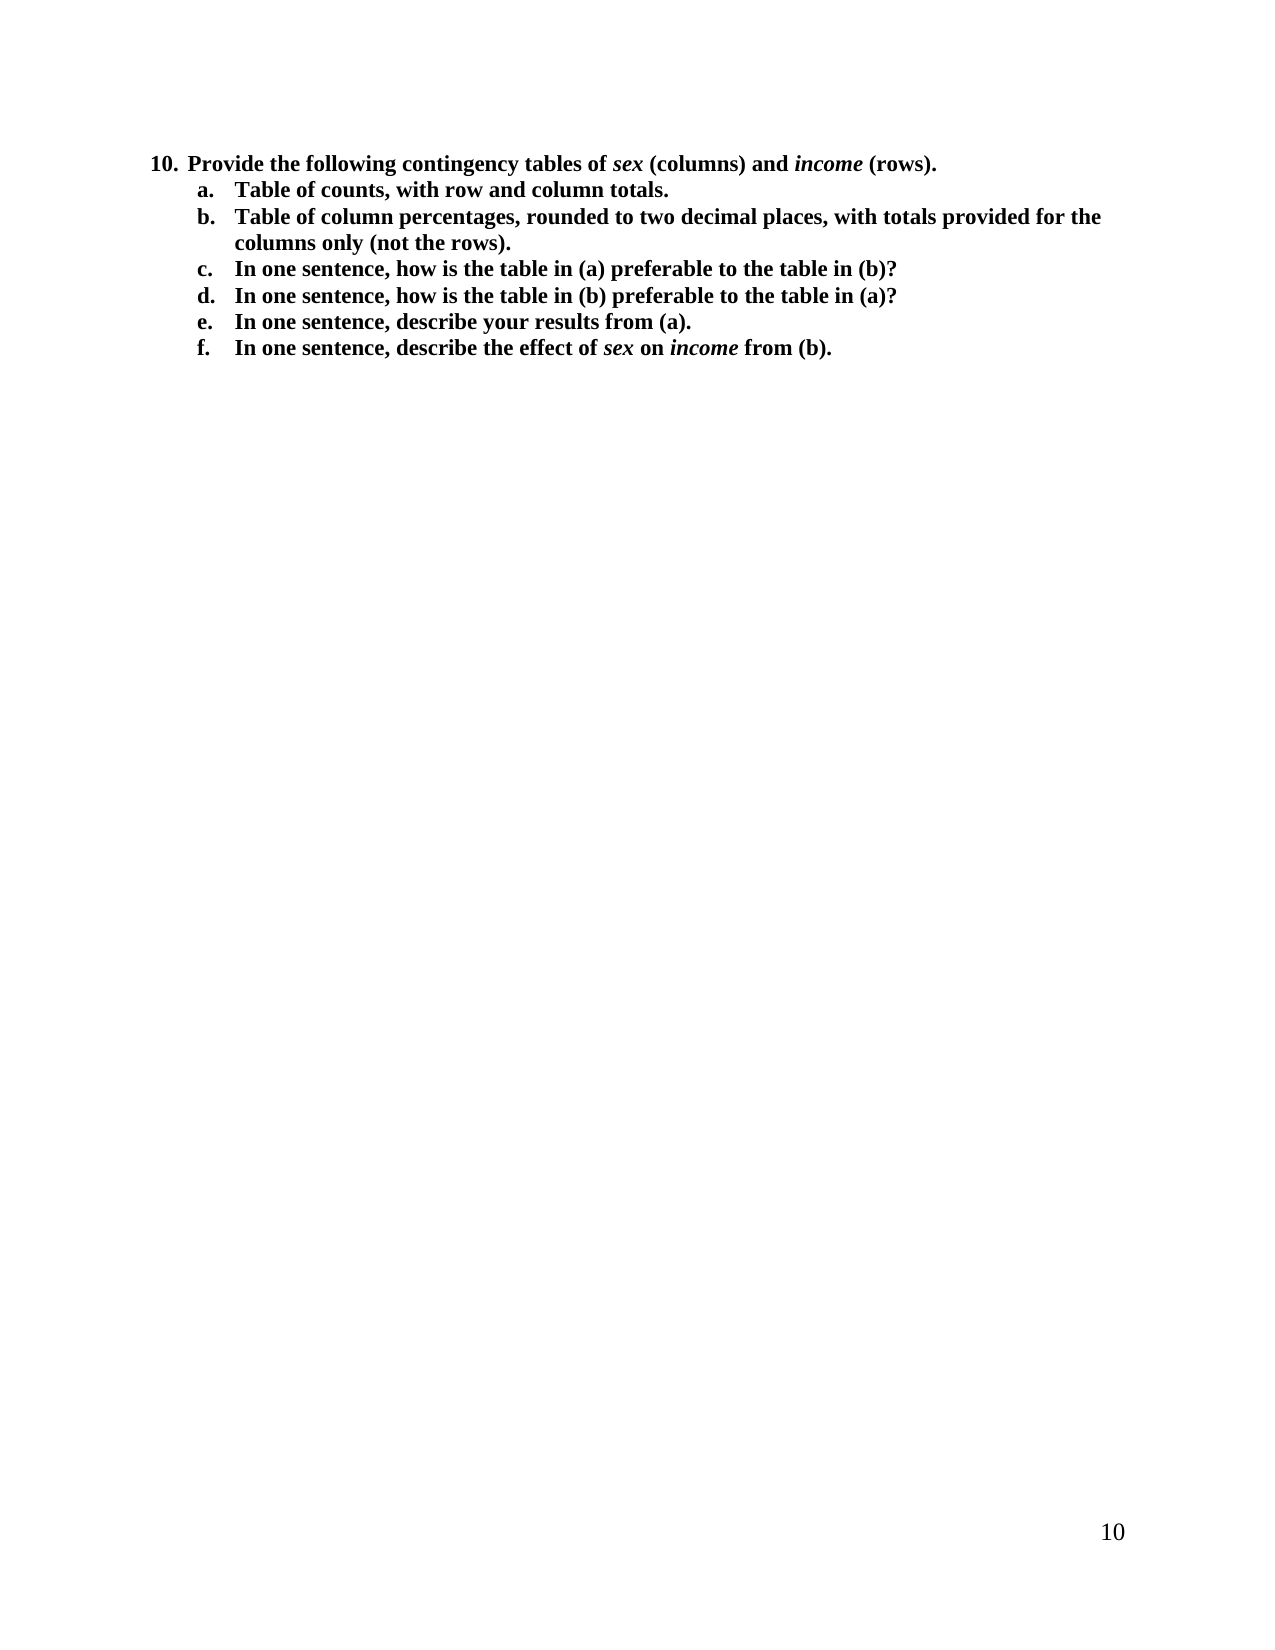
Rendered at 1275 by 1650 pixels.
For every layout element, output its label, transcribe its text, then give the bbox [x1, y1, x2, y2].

list Table of counts, with row and column totals. [197, 176, 1125, 203]
list Table of column percentages, rounded to two decimal places, with totals provided for the columns only (not the rows). [197, 203, 1125, 255]
list In one sentence, describe the effect of sex on income from (b). [197, 334, 1125, 361]
list In one sentence, how is the table in (b) preferable to the table in (a)? [197, 282, 1125, 308]
list Provide the following contingency tables of sex (columns) and income (rows). [150, 150, 1125, 176]
list In one sentence, how is the table in (a) preferable to the table in (b)? [197, 255, 1125, 282]
list In one sentence, describe your results from (a). [197, 308, 1125, 334]
